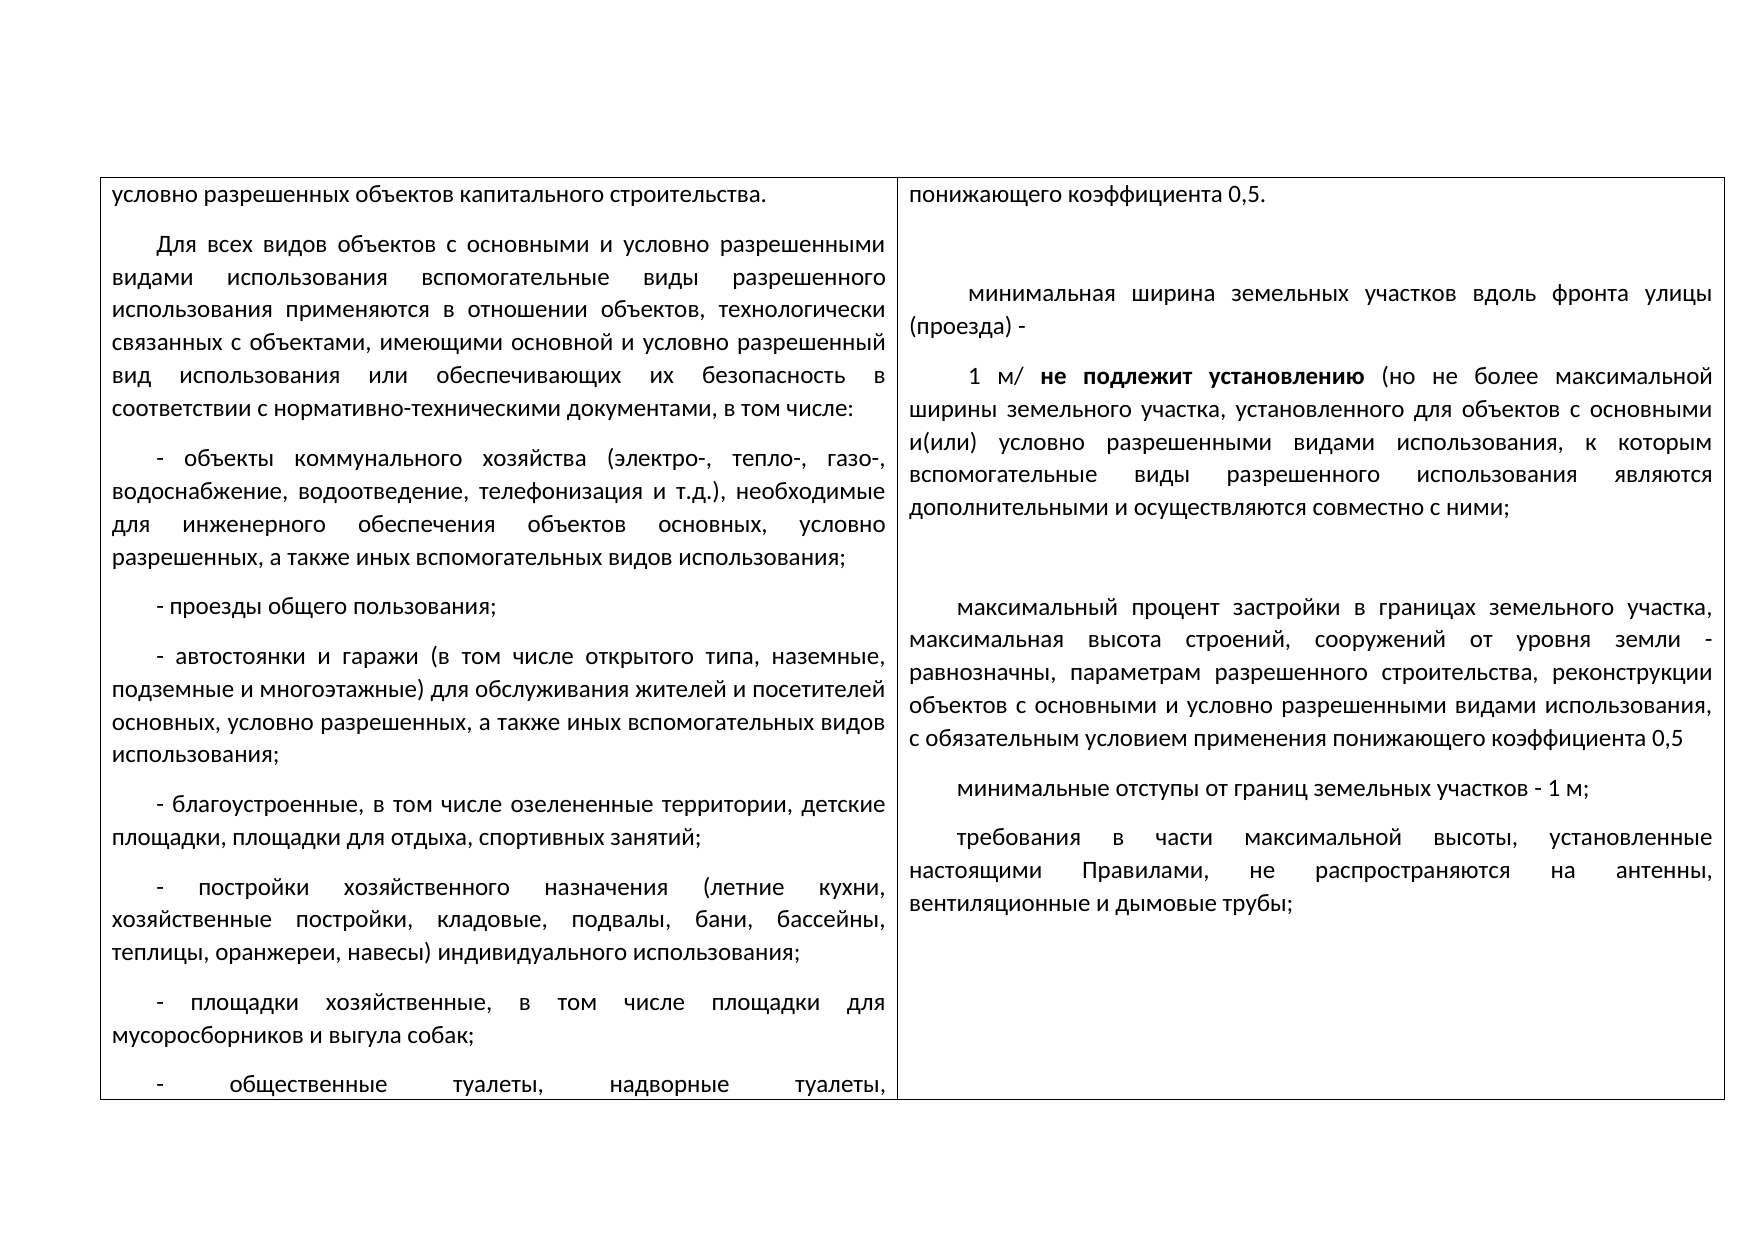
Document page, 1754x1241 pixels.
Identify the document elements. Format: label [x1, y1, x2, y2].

table_cell [101, 178, 897, 1099]
table_cell [898, 178, 1724, 1099]
